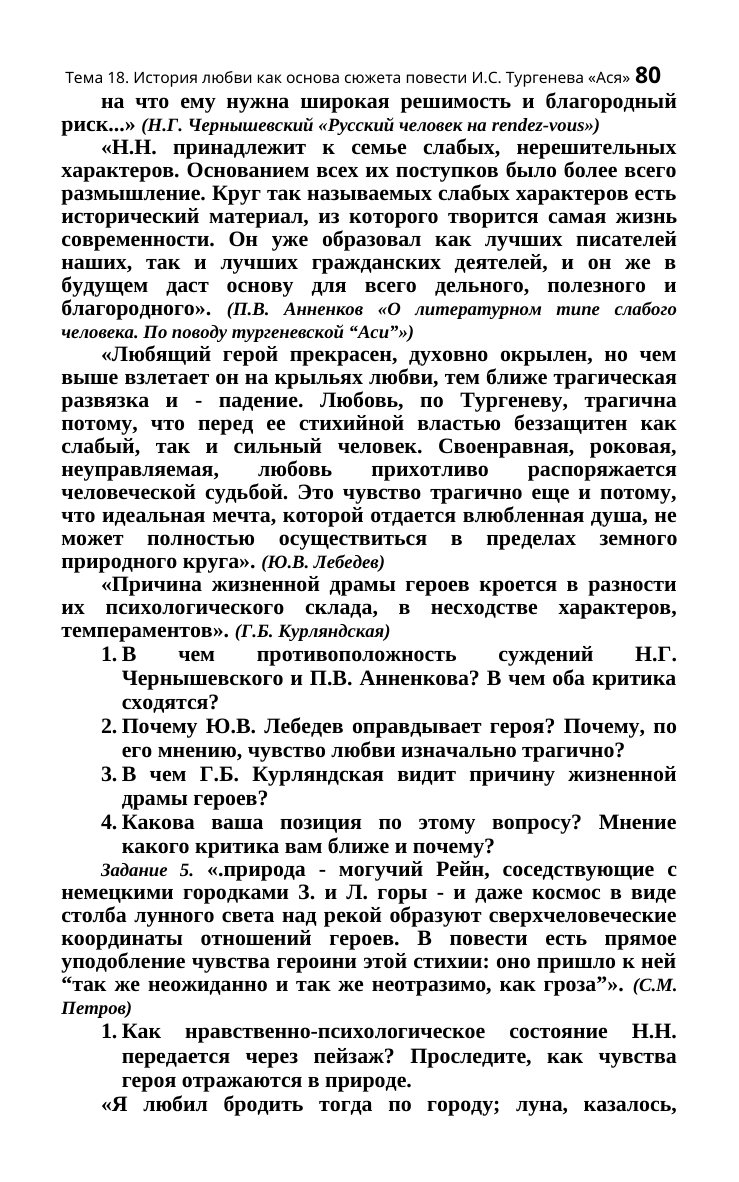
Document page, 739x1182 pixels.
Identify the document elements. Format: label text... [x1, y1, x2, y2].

list В чем противоположность суждений Н.Г. Чернышевского и П.В. Анненкова? В чем оба критика сходятся? [101, 642, 677, 714]
text «Причина жизненной драмы героев кроется в разности их психологического склада, в несходстве характеров, темпераментов». (Г.Б. Курляндская) [61, 573, 677, 642]
text на что ему нужна широкая решимость и благородный риск...» (Н.Г. Чернышевский «Русский человек на rendez-vous») [61, 90, 677, 136]
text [61, 1093, 677, 1116]
list Как нравственно-психологическое состояние Н.Н. передается через пейзаж? Проследите, как чувства героя отражаются в природе. [101, 1019, 677, 1093]
text Задание 5. «.природа - могучий Рейн, соседствующие с немецкими городками З. и Л. горы - и даже космос в виде столба лунного света над рекой образуют сверхчеловеческие координаты отношений героев. В повести есть прямое уподобление чувства героини этой стихии: оно пришло к ней “так же неожиданно и так же неотразимо, как гроза”». (С.М. Петров) [61, 858, 677, 1019]
list Какова ваша позиция по этому вопросу? Мнение какого критика вам ближе и почему? [101, 810, 677, 858]
list Почему Ю.В. Лебедев оправдывает героя? Почему, по его мнению, чувство любви изначально трагично? [101, 714, 677, 762]
text «Н.Н. принадлежит к семье слабых, нерешительных характеров. Основанием всех их поступков было более всего размышление. Круг так называемых слабых характеров есть исторический материал, из которого творится самая жизнь современности. Он уже образовал как лучших писателей наших, так и лучших гражданских деятелей, и он же в будущем даст основу для всего дельного, полезного и благородного». (П.В. Анненков «О литературном типе слабого человека. По поводу тургеневской “Аси”») [61, 136, 677, 343]
list В чем Г.Б. Курляндская видит причину жизненной драмы героев? [101, 762, 677, 810]
text «Любящий герой прекрасен, духовно окрылен, но чем выше взлетает он на крыльях любви, тем ближе трагическая развязка и - падение. Любовь, по Тургеневу, трагична потому, что перед ее стихийной властью беззащитен как слабый, так и сильный человек. Своенравная, роковая, неуправляемая, любовь прихотливо распоряжается человеческой судьбой. Это чувство трагично еще и потому, что идеальная мечта, которой отдается влюбленная душа, не может полностью осуществиться в пределах земного природного круга». (Ю.В. Лебедев) [61, 343, 677, 573]
